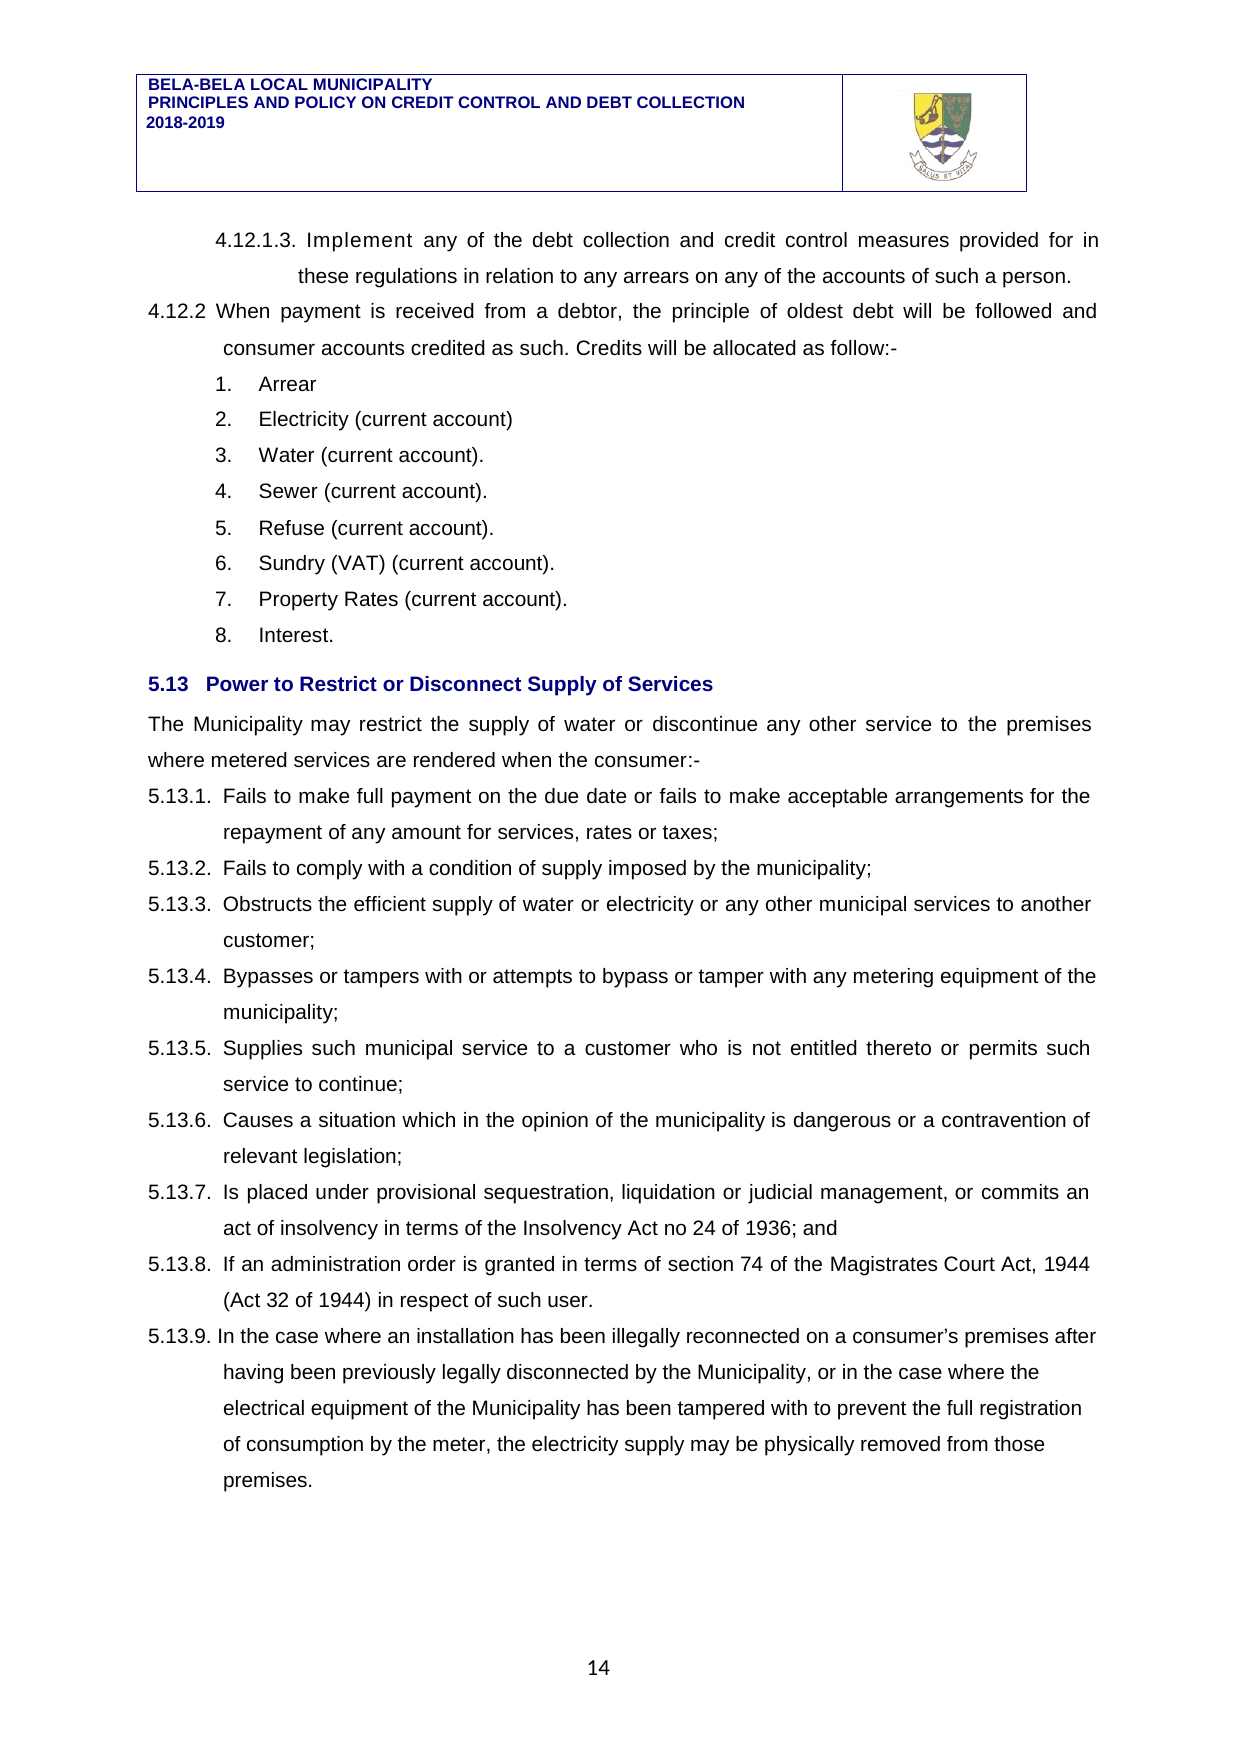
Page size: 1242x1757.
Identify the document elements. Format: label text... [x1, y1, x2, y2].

text 2. Electricity (current account) [215, 407, 1112, 431]
text 6. Sundry (VAT) (current account). [215, 551, 1112, 575]
text 5.13.5. Supplies such municipal service to a customer who is not entitled thereto or permits such service to continue; [148, 1036, 1099, 1096]
text 4. Sewer (current account). [215, 479, 1112, 503]
subtitle 5.13 Power to Restrict or Disconnect Supply of Services [148, 672, 1110, 696]
text 5.13.4. Bypasses or tampers with or attempts to bypass or tamper with any metering equipment of the municipality; [148, 964, 1099, 1024]
text The Municipality may restrict the supply of water or discontinue any other service to the premises where metered services are rendered when the consumer:- [148, 712, 1100, 772]
text 1. Arrear [215, 372, 1112, 396]
text 4.12.1.3. Implement any of the debt collection and credit control measures provided for in these regulations in relation to any arrears on any of the accounts of such a person. [215, 227, 1099, 287]
text 5.13.6. Causes a situation which in the opinion of the municipality is dangerous or a contravention of relevant legislation; [148, 1108, 1099, 1168]
text 5.13.8. If an administration order is granted in terms of section 74 of the Magistrates Court Act, 1944 (Act 32 of 1944) in respect of such user. [148, 1252, 1099, 1312]
text 5.13.2. Fails to comply with a condition of supply imposed by the municipality; [148, 856, 1112, 880]
text 5.13.3. Obstructs the efficient supply of water or electricity or any other municipal services to another customer; [148, 892, 1099, 952]
text 5.13.1. Fails to make full payment on the due date or fails to make acceptable arrangements for the repayment of any amount for services, rates or taxes; [148, 784, 1099, 844]
text 5.13.9. In the case where an installation has been illegally reconnected on a consumer’s premises after having been previously legally disconnected by the Municipality, or in the case where the electrical equipment of the Municipality has been tampered with to prevent the full registration of consumption by the meter, the electricity supply may be physically removed from those premises. [148, 1324, 1099, 1492]
text 4.12.2 When payment is received from a debtor, the principle of oldest debt will be followed and consumer accounts credited as such. Credits will be allocated as follow:- [148, 299, 1099, 359]
text 5.13.7. Is placed under provisional sequestration, liquidation or judicial management, or commits an act of insolvency in terms of the Insolvency Act no 24 of 1936; and [148, 1180, 1099, 1240]
picture [897, 90, 992, 184]
text 5. Refuse (current account). [215, 515, 1112, 539]
text 3. Water (current account). [215, 443, 1112, 467]
text 7. Property Rates (current account). [215, 587, 1112, 611]
text 8. Interest. [215, 623, 1112, 647]
